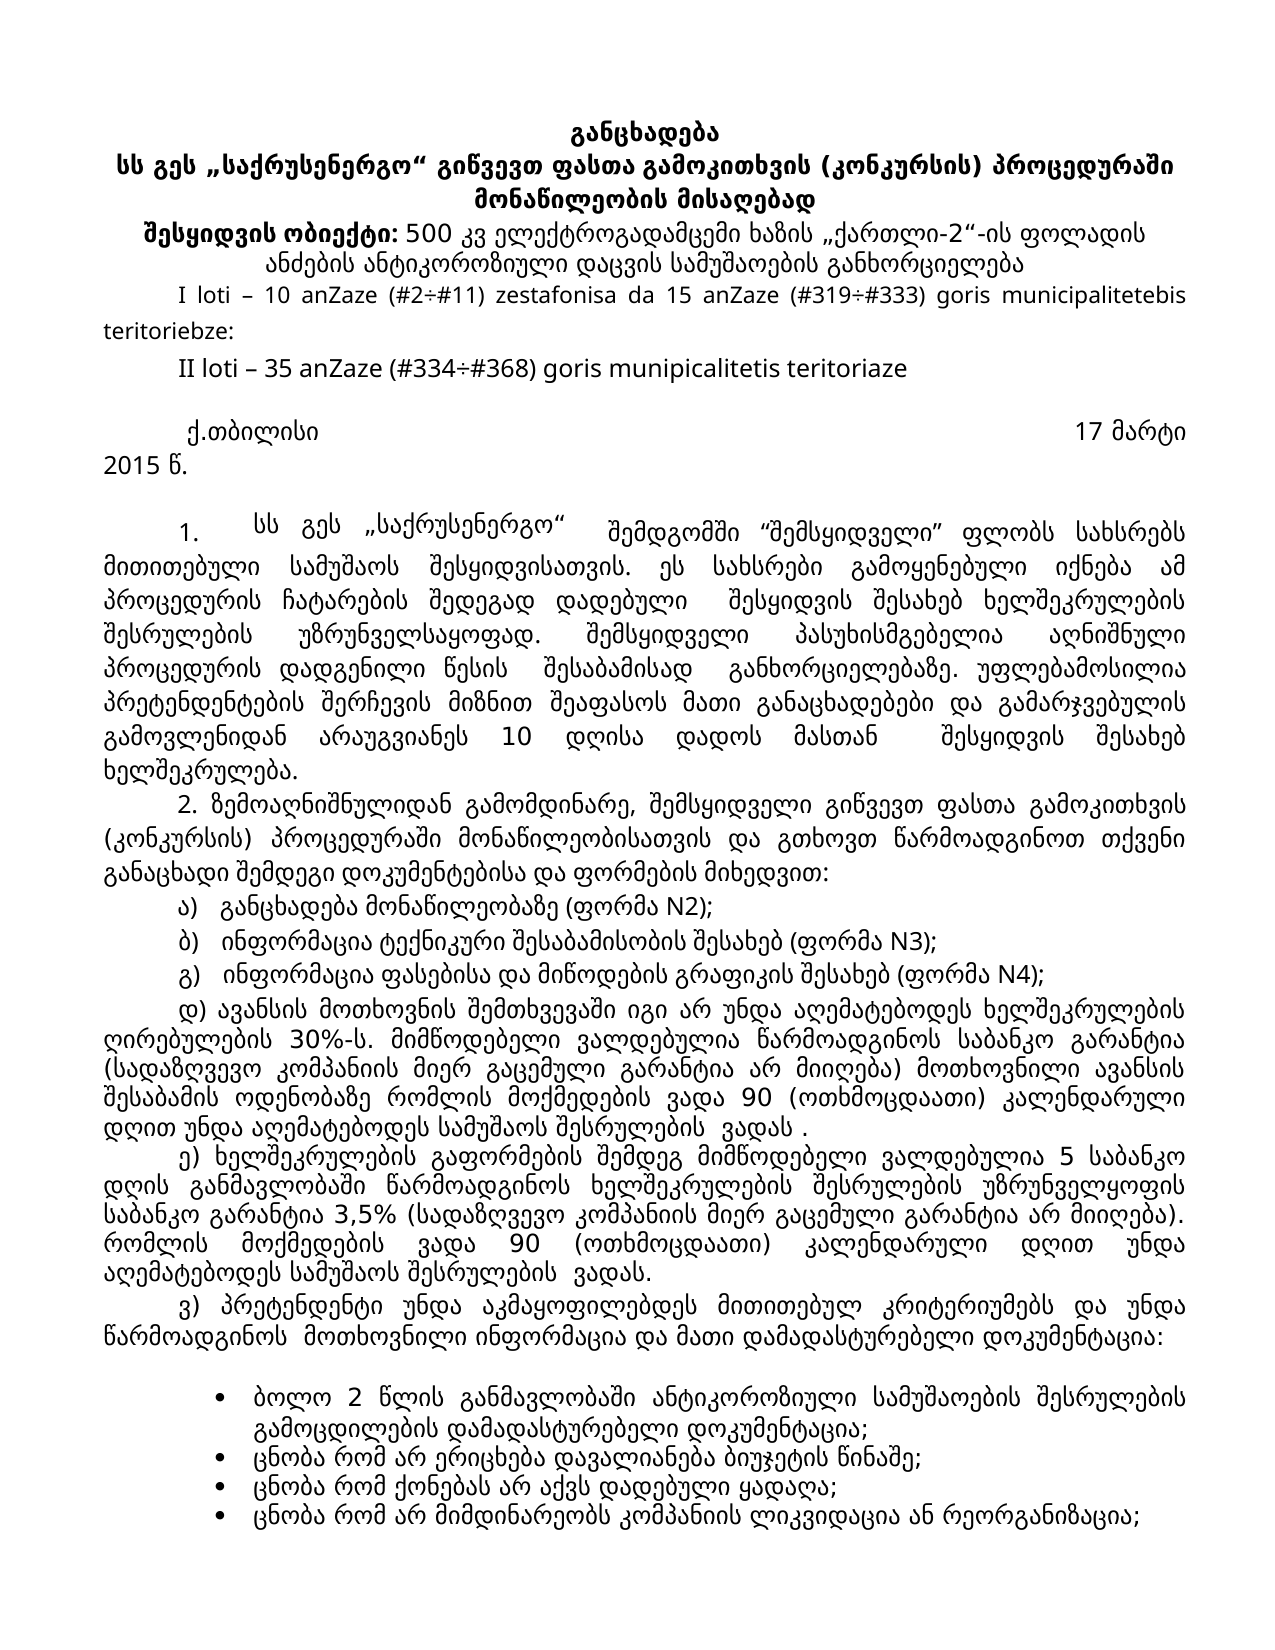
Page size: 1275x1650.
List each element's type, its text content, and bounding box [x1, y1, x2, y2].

text შესყიდვის ობიექტი: 500 კვ ელექტროგადამცემი ხაზის „ქართლი-2“-ის ფოლადის ანძების ანტიკოროზიული დაცვის სამუშაოების განხორციელება [103, 215, 1186, 279]
list ბოლო 2 წლის განმავლობაში ანტიკოროზიული სამუშაოების შესრულების გამოცდილების დამადასტურებელი დოკუმენტაცია; [216, 1380, 1186, 1443]
text ბ) ინფორმაცია ტექნიკური შესაბამისობის შესახებ (ფორმა N3); [103, 923, 1186, 957]
text ქ.თბილისი 17 მარტი 2015 წ. [103, 414, 1186, 482]
text დ) ავანსის მოთხოვნის შემთხვევაში იგი არ უნდა აღემატებოდეს ხელშეკრულების ღირებულების 30%-ს. მიმწოდებელი ვალდებულია წარმოადგინოს საბანკო გარანტია (სადაზღვევო კომპანიის მიერ გაცემული გარანტია არ მიიღება) მოთხოვნილი ავანსის შესაბამის ოდენობაზე რომლის მოქმედების ვადა 90 (ოთხმოცდაათი) კალენდარული დღით უნდა აღემატებოდეს სამუშაოს შესრულების ვადას . [103, 991, 1186, 1142]
list სს გეს „საქრუსენერგო“ შემდგომში “შემსყიდველი” ფლობს სახსრებს მითითებული სამუშაოს შესყიდვისათვის. ეს სახსრები გამოყენებული იქნება ამ პროცედურის ჩატარების შედეგად დადებული შესყიდვის შესახებ ხელშეკრულების შესრულების უზრუნველსაყოფად. შემსყიდველი პასუხისმგებელია აღნიშნული პროცედურის დადგენილი წესის შესაბამისად განხორციელებაზე. უფლებამოსილია პრეტენდენტების შერჩევის მიზნით შეაფასოს მათი განაცხადებები და გამარჯვებულის გამოვლენიდან არაუგვიანეს 10 დღისა დადოს მასთან შესყიდვის შესახებ ხელშეკრულება. [103, 511, 1186, 787]
list ცნობა რომ არ ერიცხება დავალიანება ბიუჯეტის წინაშე; [216, 1443, 1186, 1472]
text I loti – 10 anZaze (#2÷#11) zestafonisa da 15 anZaze (#319÷#333) goris municipalitetebis teritoriebze: [103, 279, 1186, 346]
list ცნობა რომ ქონებას არ აქვს დადებული ყადაღა; [216, 1472, 1186, 1501]
text ვ) პრეტენდენტი უნდა აკმაყოფილებდეს მითითებულ კრიტერიუმებს და უნდა წარმოადგინოს მოთხოვნილი ინფორმაცია და მათი დამადასტურებელი დოკუმენტაცია: [103, 1288, 1186, 1351]
text გ) ინფორმაცია ფასებისა და მიწოდების გრაფიკის შესახებ (ფორმა N4); [103, 957, 1186, 991]
text ე) ხელშეკრულების გაფორმების შემდეგ მიმწოდებელი ვალდებულია 5 საბანკო დღის განმავლობაში წარმოადგინოს ხელშეკრულების შესრულების უზრუნველყოფის საბანკო გარანტია 3,5% (სადაზღვევო კომპანიის მიერ გაცემული გარანტია არ მიიღება). რომლის მოქმედების ვადა 90 (ოთხმოცდაათი) კალენდარული დღით უნდა აღემატებოდეს სამუშაოს შესრულების ვადას. [103, 1142, 1186, 1288]
text 2. ზემოაღნიშნულიდან გამომდინარე, შემსყიდველი გიწვევთ ფასთა გამოკითხვის (კონკურსის) პროცედურაში მონაწილეობისათვის და გთხოვთ წარმოადგინოთ თქვენი განაცხადი შემდეგი დოკუმენტებისა და ფორმების მიხედვით: [103, 787, 1186, 889]
text ა) განცხადება მონაწილეობაზე (ფორმა N2); [103, 889, 1186, 923]
text სს გეს „საქრუსენერგო“ გიწვევთ ფასთა გამოკითხვის (კონკურსის) პროცედურაში მონაწილეობის მისაღებად [103, 147, 1186, 215]
text II loti – 35 anZaze (#334÷#368) goris munipicalitetis teritoriaze [103, 351, 1186, 384]
list ცნობა რომ არ მიმდინარეობს კომპანიის ლიკვიდაცია ან რეორგანიზაცია; [216, 1501, 1186, 1531]
text განცხადება [103, 118, 1186, 147]
